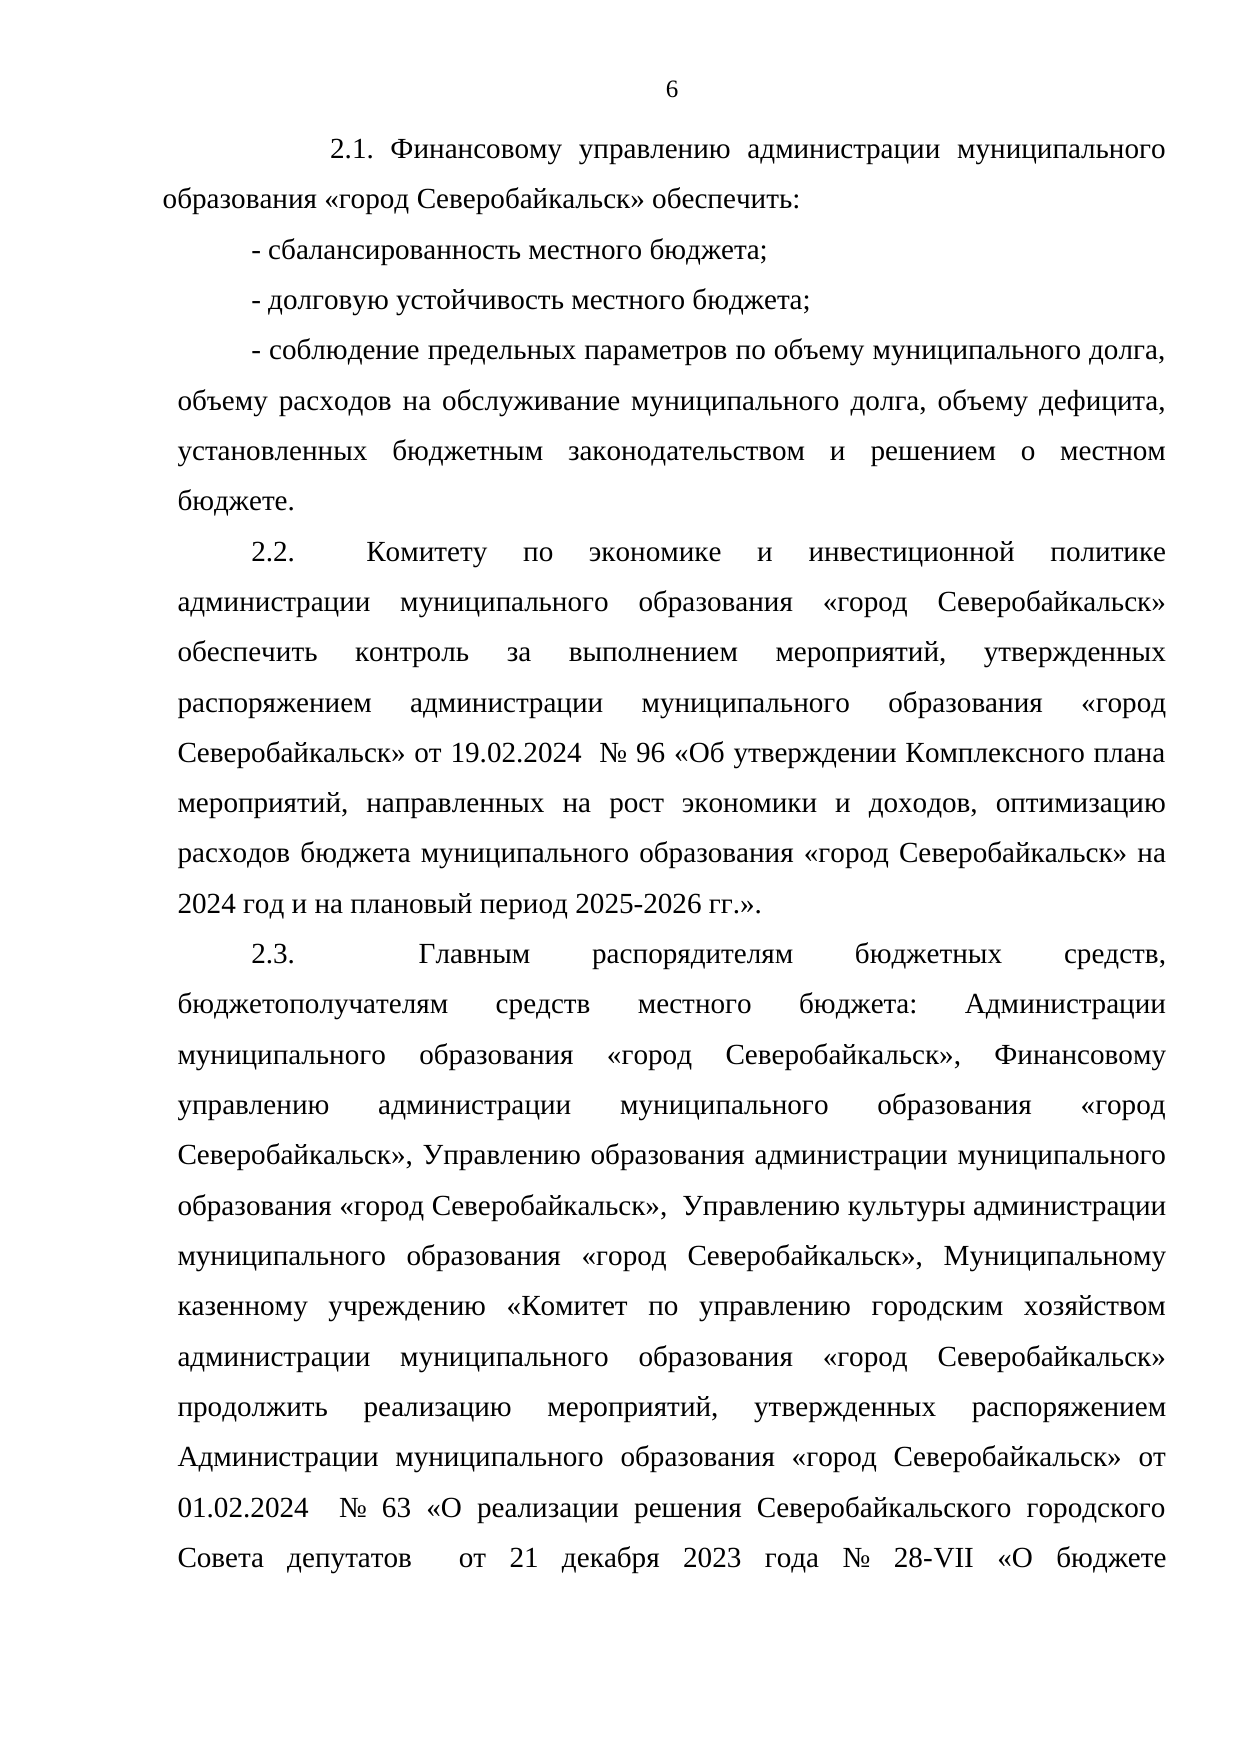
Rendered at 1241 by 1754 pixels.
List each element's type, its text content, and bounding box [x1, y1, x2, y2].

text - сбалансированность местного бюджета; [207, 232, 1167, 265]
text - долговую устойчивость местного бюджета; [207, 282, 1167, 316]
text 2.2. Комитету по экономике и инвестиционной политике администрации муниципального образования «город Северобайкальск» обеспечить контроль за выполнением мероприятий, утвержденных распоряжением администрации муниципального образования «город Северобайкальск» от 19.02.2024 № 96 «Об утверждении Комплексного плана мероприятий, направленных на рост экономики и доходов, оптимизацию расходов бюджета муниципального образования «город Северобайкальск» на 2024 год и на плановый период 2025-2026 гг.». [177, 534, 1167, 919]
text - соблюдение предельных параметров по объему муниципального долга, объему расходов на обслуживание муниципального долга, объему дефицита, установленных бюджетным законодательством и решением о местном бюджете. [177, 332, 1167, 517]
text 2.1. Финансовому управлению администрации муниципального образования «город Северобайкальск» обеспечить: [162, 131, 1167, 215]
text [177, 936, 1167, 1573]
